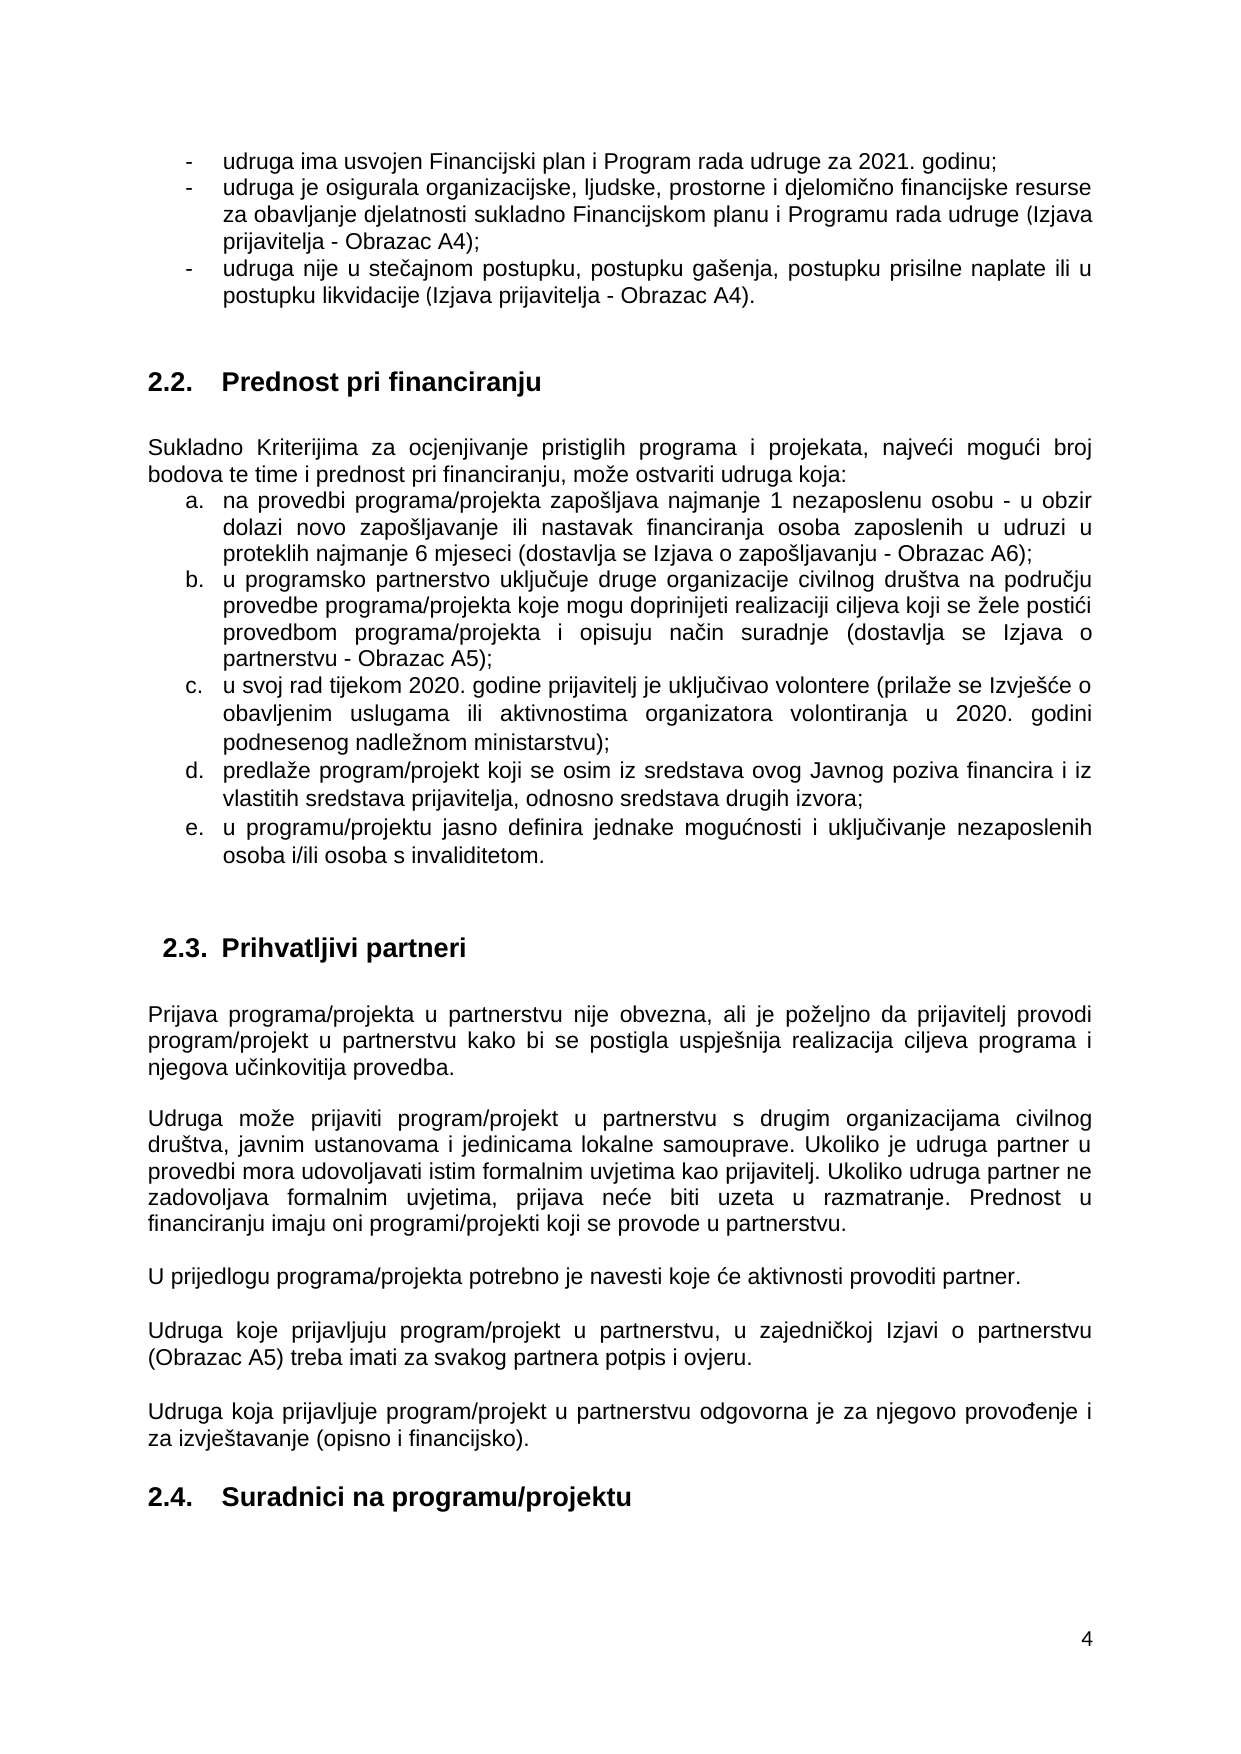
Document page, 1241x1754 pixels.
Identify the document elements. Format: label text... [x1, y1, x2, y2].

subtitle 2.2. Prednost pri financiranju [148, 366, 1093, 397]
text Prijava programa/projekta u partnerstvu nije obvezna, ali je poželjno da prijavitelj provodi program/projekt u partnerstvu kako bi se postigla uspješnija realizacija ciljeva programa i njegova učinkovitija provedba. [148, 1001, 1093, 1080]
list u programsko partnerstvo uključuje druge organizacije civilnog društva na području provedbe programa/projekta koje mogu doprinijeti realizaciji ciljeva koji se žele postići provedbom programa/projekta i opisuju način suradnje (dostavlja se Izjava o partnerstvu - Obrazac A5); [185, 566, 1093, 672]
list udruga nije u stečajnom postupku, postupku gašenja, postupku prisilne naplate ili u postupku likvidacije (Izjava prijavitelja - Obrazac A4). [185, 255, 1093, 309]
text U prijedlogu programa/projekta potrebno je navesti koje će aktivnosti provoditi partner. [148, 1263, 1093, 1289]
subtitle Prihvatljivi partneri [162, 932, 1093, 964]
list u programu/projektu jasno definira jednake mogućnosti i uključivanje nezaposlenih osoba i/ili osoba s invaliditetom. [185, 814, 1093, 868]
text Udruga može prijaviti program/projekt u partnerstvu s drugim organizacijama civilnog društva, javnim ustanovama i jedinicama lokalne samouprave. Ukoliko je udruga partner u provedbi mora udovoljavati istim formalnim uvjetima kao prijavitelj. Ukoliko udruga partner ne zadovoljava formalnim uvjetima, prijava neće biti uzeta u razmatranje. Prednost u financiranju imaju oni programi/projekti koji se provode u partnerstvu. [148, 1105, 1093, 1237]
list u svoj rad tijekom 2020. godine prijavitelj je uključivao volontere (prilaže se Izvješće o obavljenim uslugama ili aktivnostima organizatora volontiranja u 2020. godini podnesenog nadležnom ministarstvu); [185, 672, 1093, 755]
text Udruga koja prijavljuje program/projekt u partnerstvu odgovorna je za njegovo provođenje i za izvještavanje (opisno i financijsko). [148, 1398, 1093, 1451]
subtitle 2.4. Suradnici na programu/projektu [148, 1481, 1093, 1513]
list predlaže program/projekt koji se osim iz sredstava ovog Javnog poziva financira i iz vlastitih sredstava prijavitelja, odnosno sredstava drugih izvora; [185, 757, 1093, 812]
text Sukladno Kriterijima za ocjenjivanje pristiglih programa i projekata, najveći mogući broj bodova te time i prednost pri financiranju, može ostvariti udruga koja: [148, 434, 1093, 487]
text Udruga koje prijavljuju program/projekt u partnerstvu, u zajedničkoj Izjavi o partnerstvu (Obrazac A5) treba imati za svakog partnera potpis i ovjeru. [148, 1317, 1093, 1370]
list udruga je osigurala organizacijske, ljudske, prostorne i djelomično financijske resurse za obavljanje djelatnosti sukladno Financijskom planu i Programu rada udruge (Izjava prijavitelja - Obrazac A4); [185, 174, 1093, 255]
list na provedbi programa/projekta zapošljava najmanje 1 nezaposlenu osobu - u obzir dolazi novo zapošljavanje ili nastavak financiranja osoba zaposlenih u udruzi u proteklih najmanje 6 mjeseci (dostavlja se Izjava o zapošljavanju - Obrazac A6); [185, 487, 1093, 566]
list udruga ima usvojen Financijski plan i Program rada udruge za 2021. godinu; [185, 148, 1093, 174]
